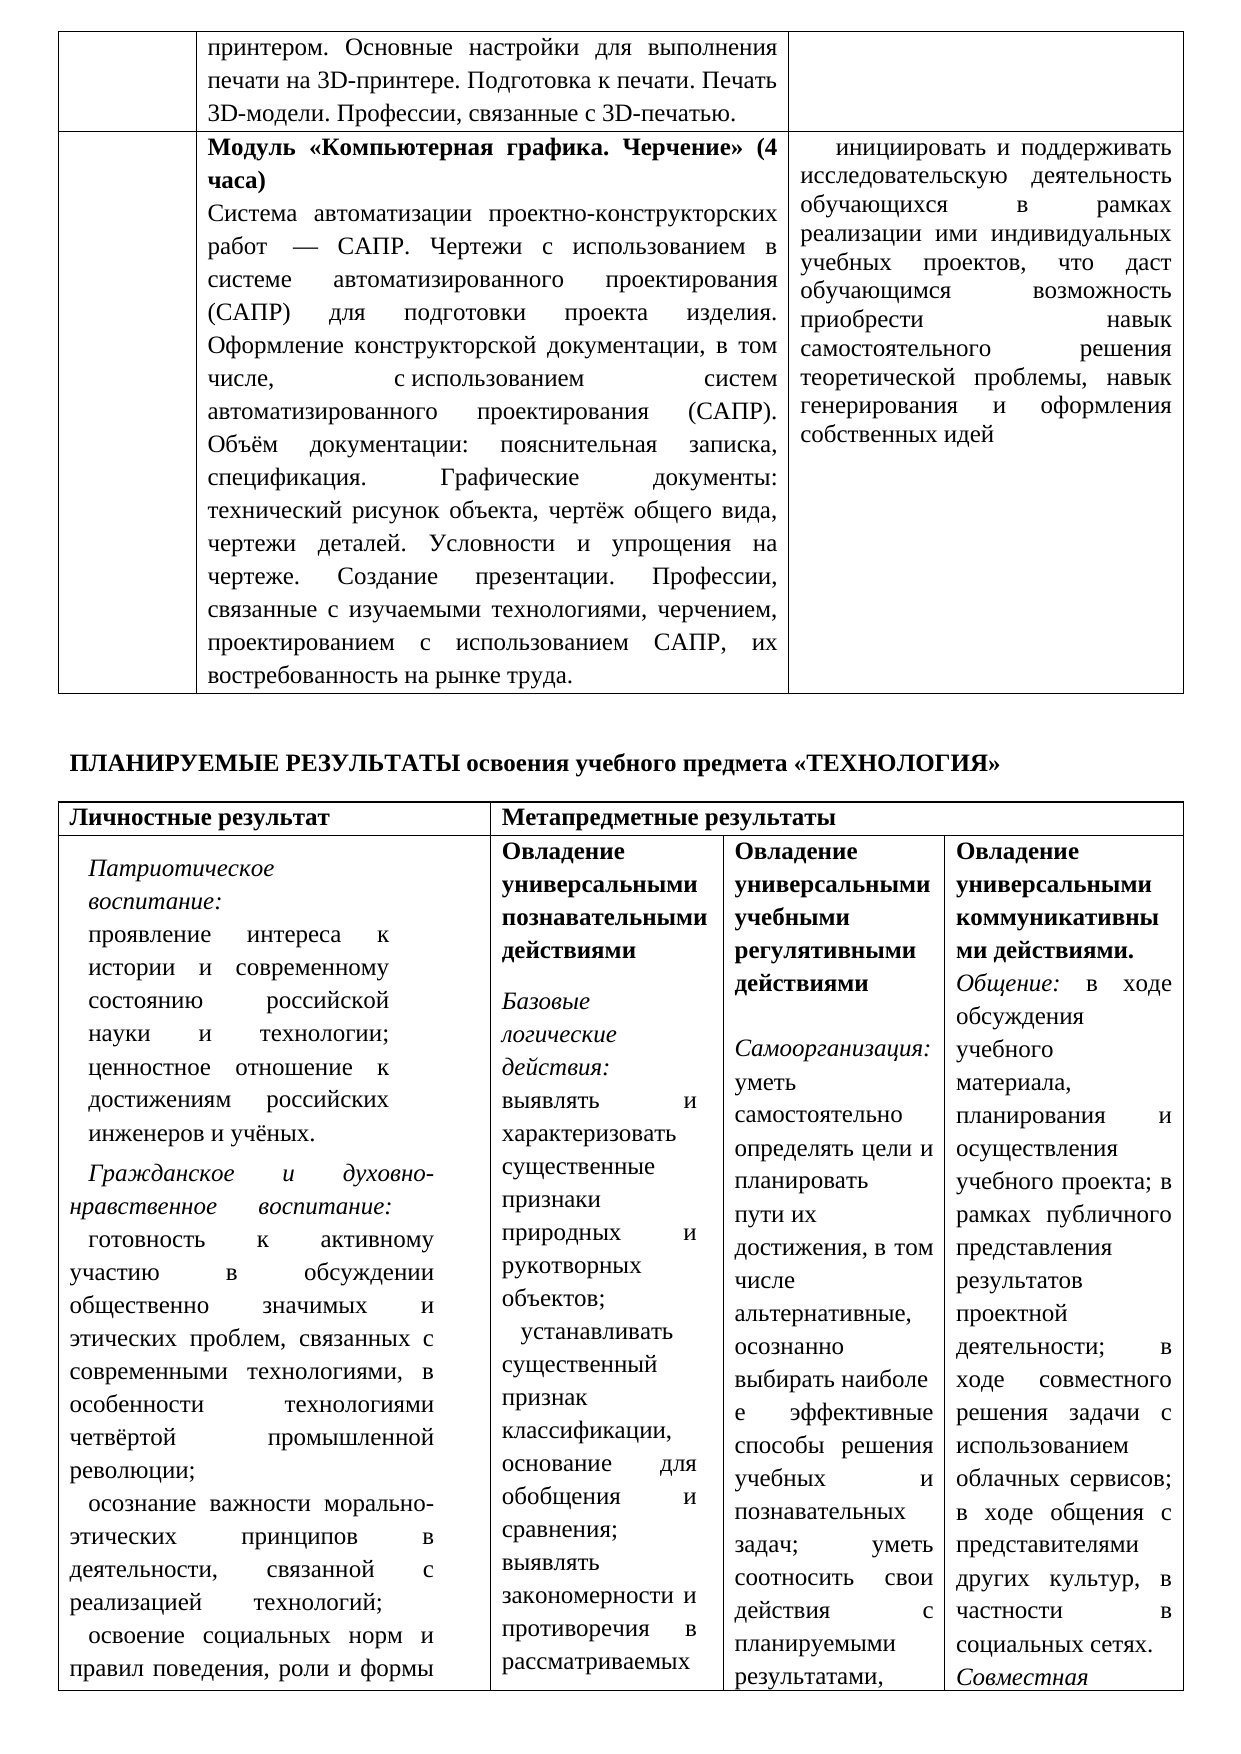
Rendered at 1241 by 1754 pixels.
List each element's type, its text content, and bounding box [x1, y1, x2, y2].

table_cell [945, 836, 1183, 1690]
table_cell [724, 836, 944, 1690]
table_cell инициировать и поддерживать исследовательскую деятельность обучающихся в рамках реализации ими индивидуальных учебных проектов, что даст обучающимся возможность приобрести навык самостоятельного решения теоретической проблемы, навык генерирования и оформления собственных идей [789, 132, 1183, 693]
table_cell [59, 132, 196, 693]
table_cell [789, 32, 1183, 131]
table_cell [491, 836, 723, 1690]
table_header Метапредметные результаты [491, 803, 1183, 835]
table_cell Модуль «Компьютерная графика. Черчение» (4 часа) Система автоматизации проектно-конструкторских работ — САПР. Чертежи с использованием в системе автоматизированного проектирования (САПР) для подготовки проекта изделия. Оформление конструкторской документации, в том числе, с использованием систем автоматизированного проектирования (САПР). Объём документации: пояснительная записка, спецификация. Графические документы: технический рисунок объекта, чертёж общего вида, чертежи деталей. Условности и упрощения на чертеже. Создание презентации. Профессии, связанные с изучаемыми технологиями, черчением, проектированием с использованием САПР, их востребованность на рынке труда. [197, 132, 788, 693]
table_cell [197, 32, 788, 131]
text ПЛАНИРУЕМЫЕ РЕЗУЛЬТАТЫ освоения учебного предмета «ТЕХНОЛОГИЯ» [69, 748, 1172, 776]
table_cell [59, 32, 196, 131]
table_header Личностные результат [59, 803, 490, 835]
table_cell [59, 836, 490, 1690]
